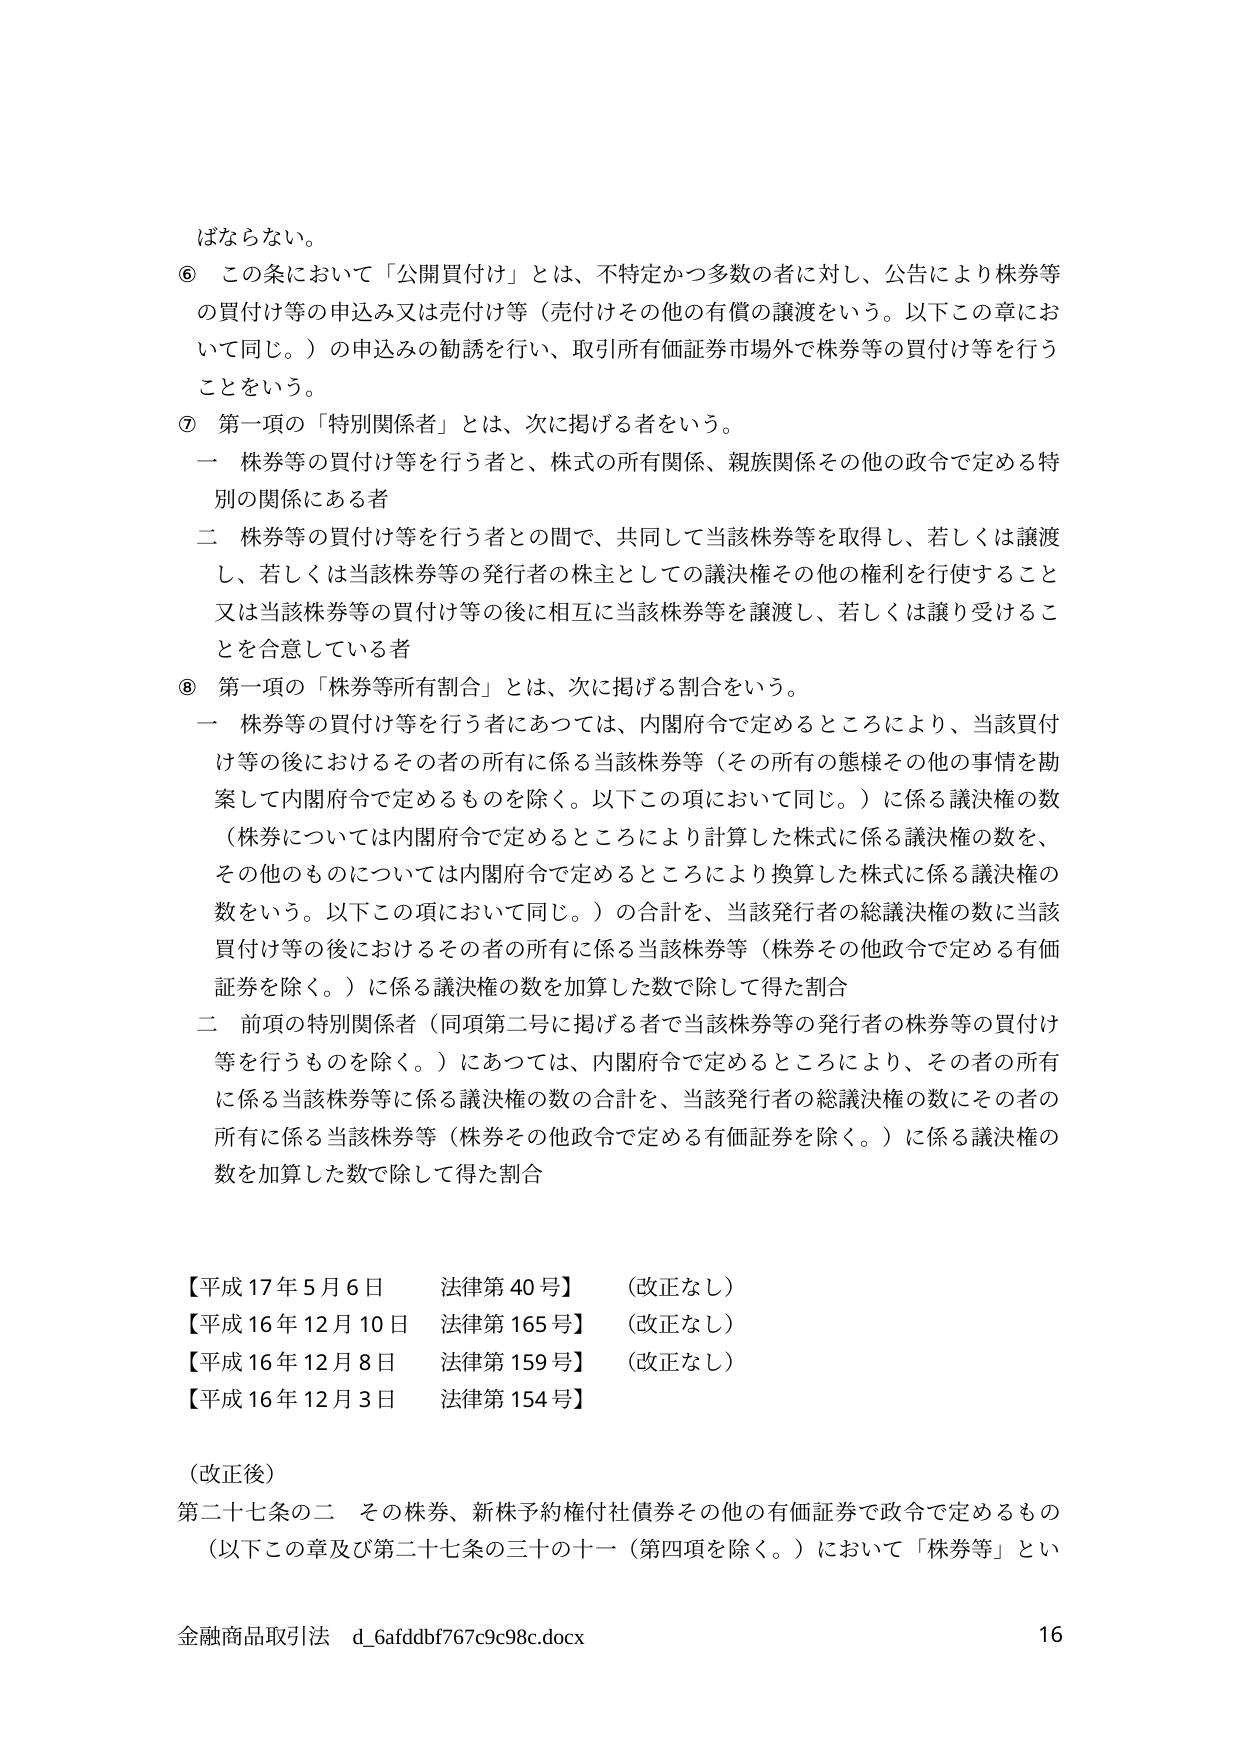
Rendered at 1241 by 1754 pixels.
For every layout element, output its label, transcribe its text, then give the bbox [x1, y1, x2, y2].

text ⑧ 第一項の「株券等所有割合」とは、次に掲げる割合をいう。 [177, 667, 1063, 704]
text （改正後） [177, 1454, 1063, 1492]
text 【平成16年12月3日 法律第154号】 [177, 1379, 1063, 1417]
text ⑥ この条において「公開買付け」とは、不特定かつ多数の者に対し、公告により株券等の買付け等の申込み又は売付け等（売付けその他の有償の譲渡をいう。以下この章において同じ。）の申込みの勧誘を行い、取引所有価証券市場外で株券等の買付け等を行うことをいう。 [177, 254, 1063, 404]
text 【平成16年12月8日 法律第159号】 （改正なし） [177, 1342, 1063, 1379]
text 一 株券等の買付け等を行う者と、株式の所有関係、親族関係その他の政令で定める特別の関係にある者 [196, 442, 1063, 517]
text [177, 217, 1063, 254]
text 二 前項の特別関係者（同項第二号に掲げる者で当該株券等の発行者の株券等の買付け等を行うものを除く。）にあつては、内閣府令で定めるところにより、その者の所有に係る当該株券等に係る議決権の数の合計を、当該発行者の総議決権の数にその者の所有に係る当該株券等（株券その他政令で定める有価証券を除く。）に係る議決権の数を加算した数で除して得た割合 [196, 1004, 1063, 1192]
text 二 株券等の買付け等を行う者との間で、共同して当該株券等を取得し、若しくは譲渡し、若しくは当該株券等の発行者の株主としての議決権その他の権利を行使すること又は当該株券等の買付け等の後に相互に当該株券等を譲渡し、若しくは譲り受けることを合意している者 [196, 517, 1063, 667]
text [177, 1492, 1063, 1567]
text ⑦ 第一項の「特別関係者」とは、次に掲げる者をいう。 [177, 404, 1063, 442]
text 【平成16年12月10日 法律第165号】 （改正なし） [177, 1304, 1063, 1342]
text 【平成17年5月6日 法律第40号】 （改正なし） [177, 1267, 1063, 1304]
text 一 株券等の買付け等を行う者にあつては、内閣府令で定めるところにより、当該買付け等の後におけるその者の所有に係る当該株券等（その所有の態様その他の事情を勘案して内閣府令で定めるものを除く。以下この項において同じ。）に係る議決権の数（株券については内閣府令で定めるところにより計算した株式に係る議決権の数を、その他のものについては内閣府令で定めるところにより換算した株式に係る議決権の数をいう。以下この項において同じ。）の合計を、当該発行者の総議決権の数に当該買付け等の後におけるその者の所有に係る当該株券等（株券その他政令で定める有価証券を除く。）に係る議決権の数を加算した数で除して得た割合 [196, 704, 1063, 1004]
